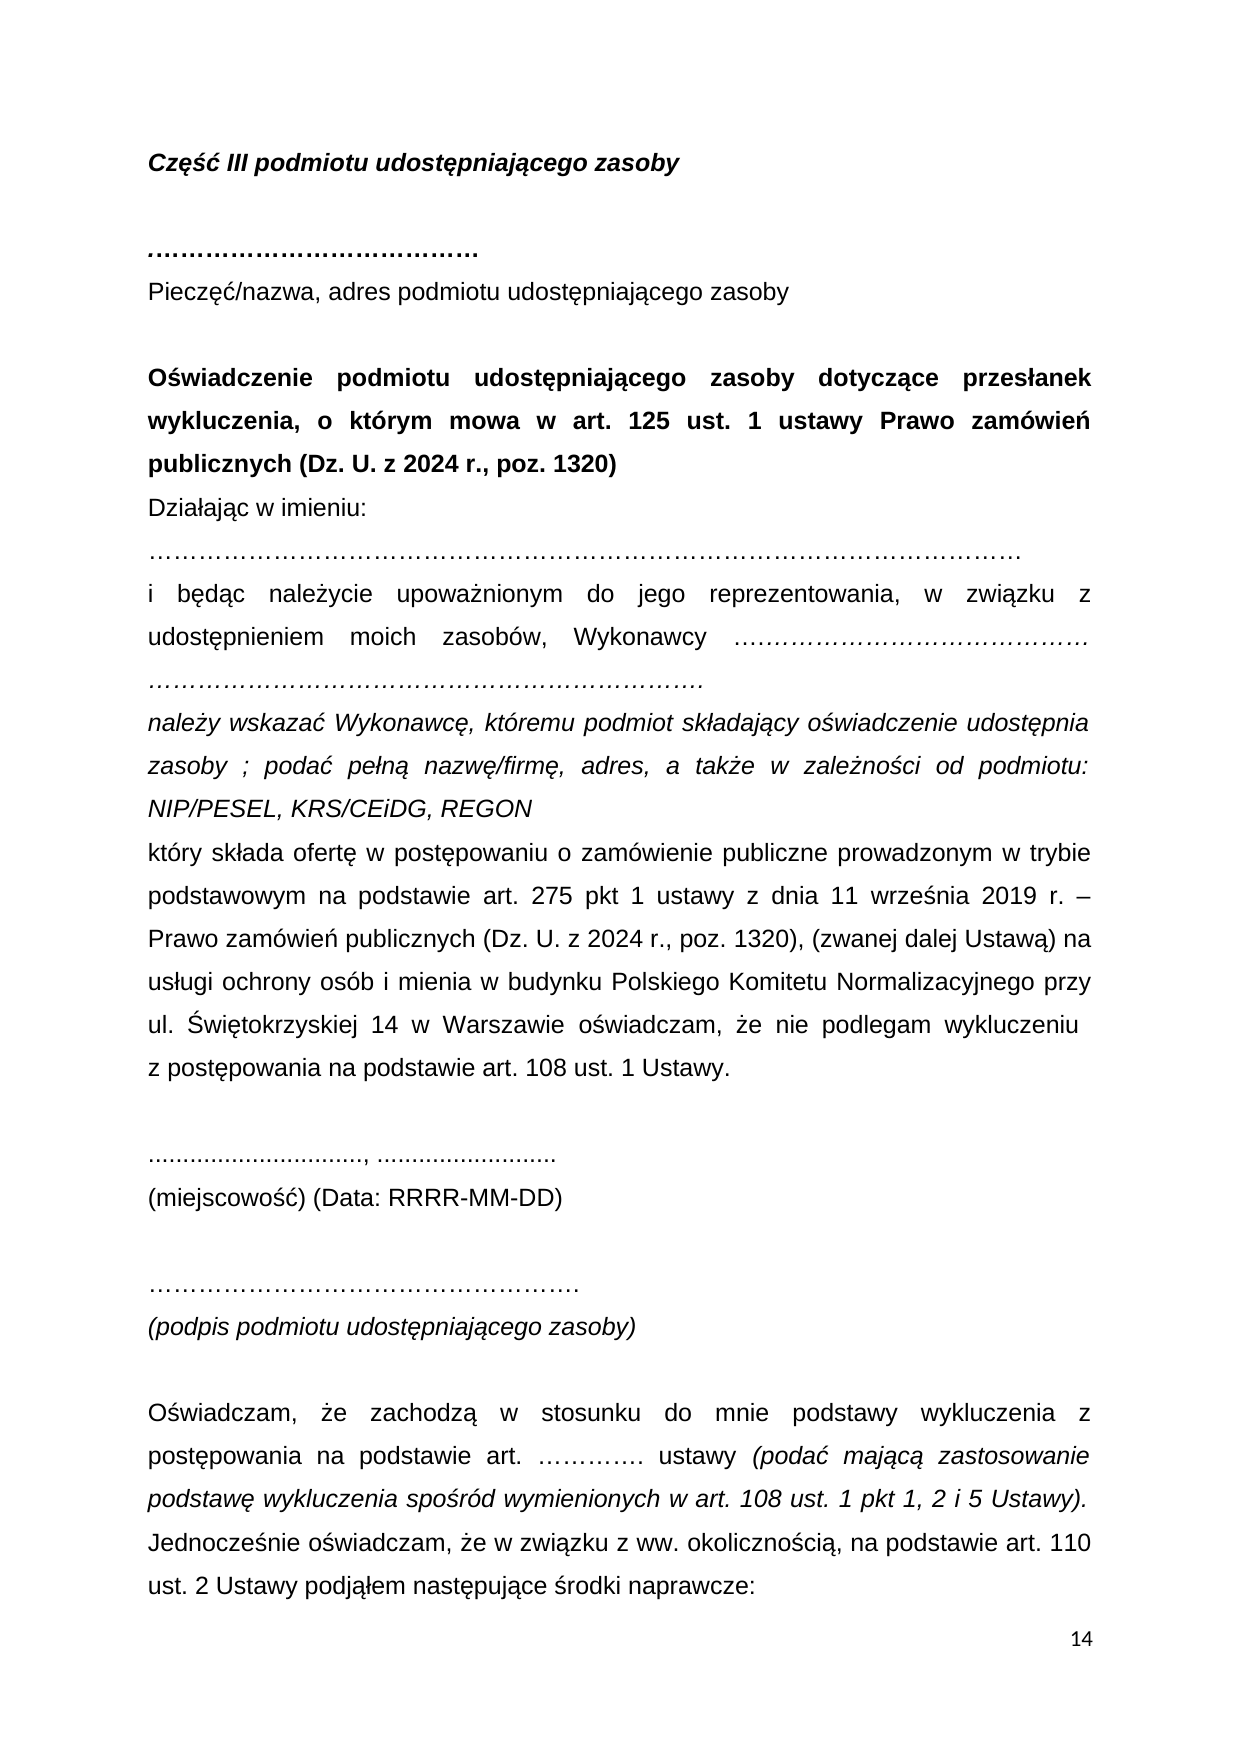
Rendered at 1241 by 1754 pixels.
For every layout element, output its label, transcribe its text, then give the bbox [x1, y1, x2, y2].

text …………………………………………………………………………………………… [148, 536, 1093, 564]
text (miejscowość) (Data: RRRR-MM-DD) [148, 1183, 1093, 1211]
text ……………………………………………. [148, 1269, 1093, 1298]
text Działając w imieniu: [148, 493, 1093, 521]
text .………………………………… [148, 234, 1093, 263]
text i będąc należycie upoważnionym do jego reprezentowania, w związku z udostępnieniem moich zasobów, Wykonawcy ….………………………………… …………………………………………………………. [148, 579, 1093, 694]
text ..............................., .......................... [148, 1139, 1093, 1168]
text należy wskazać Wykonawcę, któremu podmiot składający oświadczenie udostępnia zasoby ; podać pełną nazwę/firmę, adres, a także w zależności od podmiotu: NIP/PESEL, KRS/CEiDG, REGON [148, 708, 1093, 823]
text Pieczęć/nazwa, adres podmiotu udostępniającego zasoby [148, 277, 1093, 306]
text Oświadczenie podmiotu udostępniającego zasoby dotyczące przesłanek wykluczenia, o którym mowa w art. 125 ust. 1 ustawy Prawo zamówień publicznych (Dz. U. z 2024 r., poz. 1320) [148, 363, 1093, 478]
text (podpis podmiotu udostępniającego zasoby) [148, 1312, 1093, 1341]
text Część III podmiotu udostępniającego zasoby [148, 148, 1093, 176]
text który składa ofertę w postępowaniu o zamówienie publiczne prowadzonym w trybie podstawowym na podstawie art. 275 pkt 1 ustawy z dnia 11 września 2019 r. – Prawo zamówień publicznych (Dz. U. z 2024 r., poz. 1320), (zwanej dalej Ustawą) na usługi ochrony osób i mienia w budynku Polskiego Komitetu Normalizacyjnego przy ul. Świętokrzyskiej 14 w Warszawie oświadczam, że nie podlegam wykluczeniu z postępowania na podstawie art. 108 ust. 1 Ustawy. [148, 838, 1093, 1082]
text Oświadczam, że zachodzą w stosunku do mnie podstawy wykluczenia z postępowania na podstawie art. …………. ustawy (podać mającą zastosowanie podstawę wykluczenia spośród wymienionych w art. 108 ust. 1 pkt 1, 2 i 5 Ustawy). Jednocześnie oświadczam, że w związku z ww. okolicznością, na podstawie art. 110 ust. 2 Ustawy podjąłem następujące środki naprawcze: [148, 1398, 1093, 1599]
